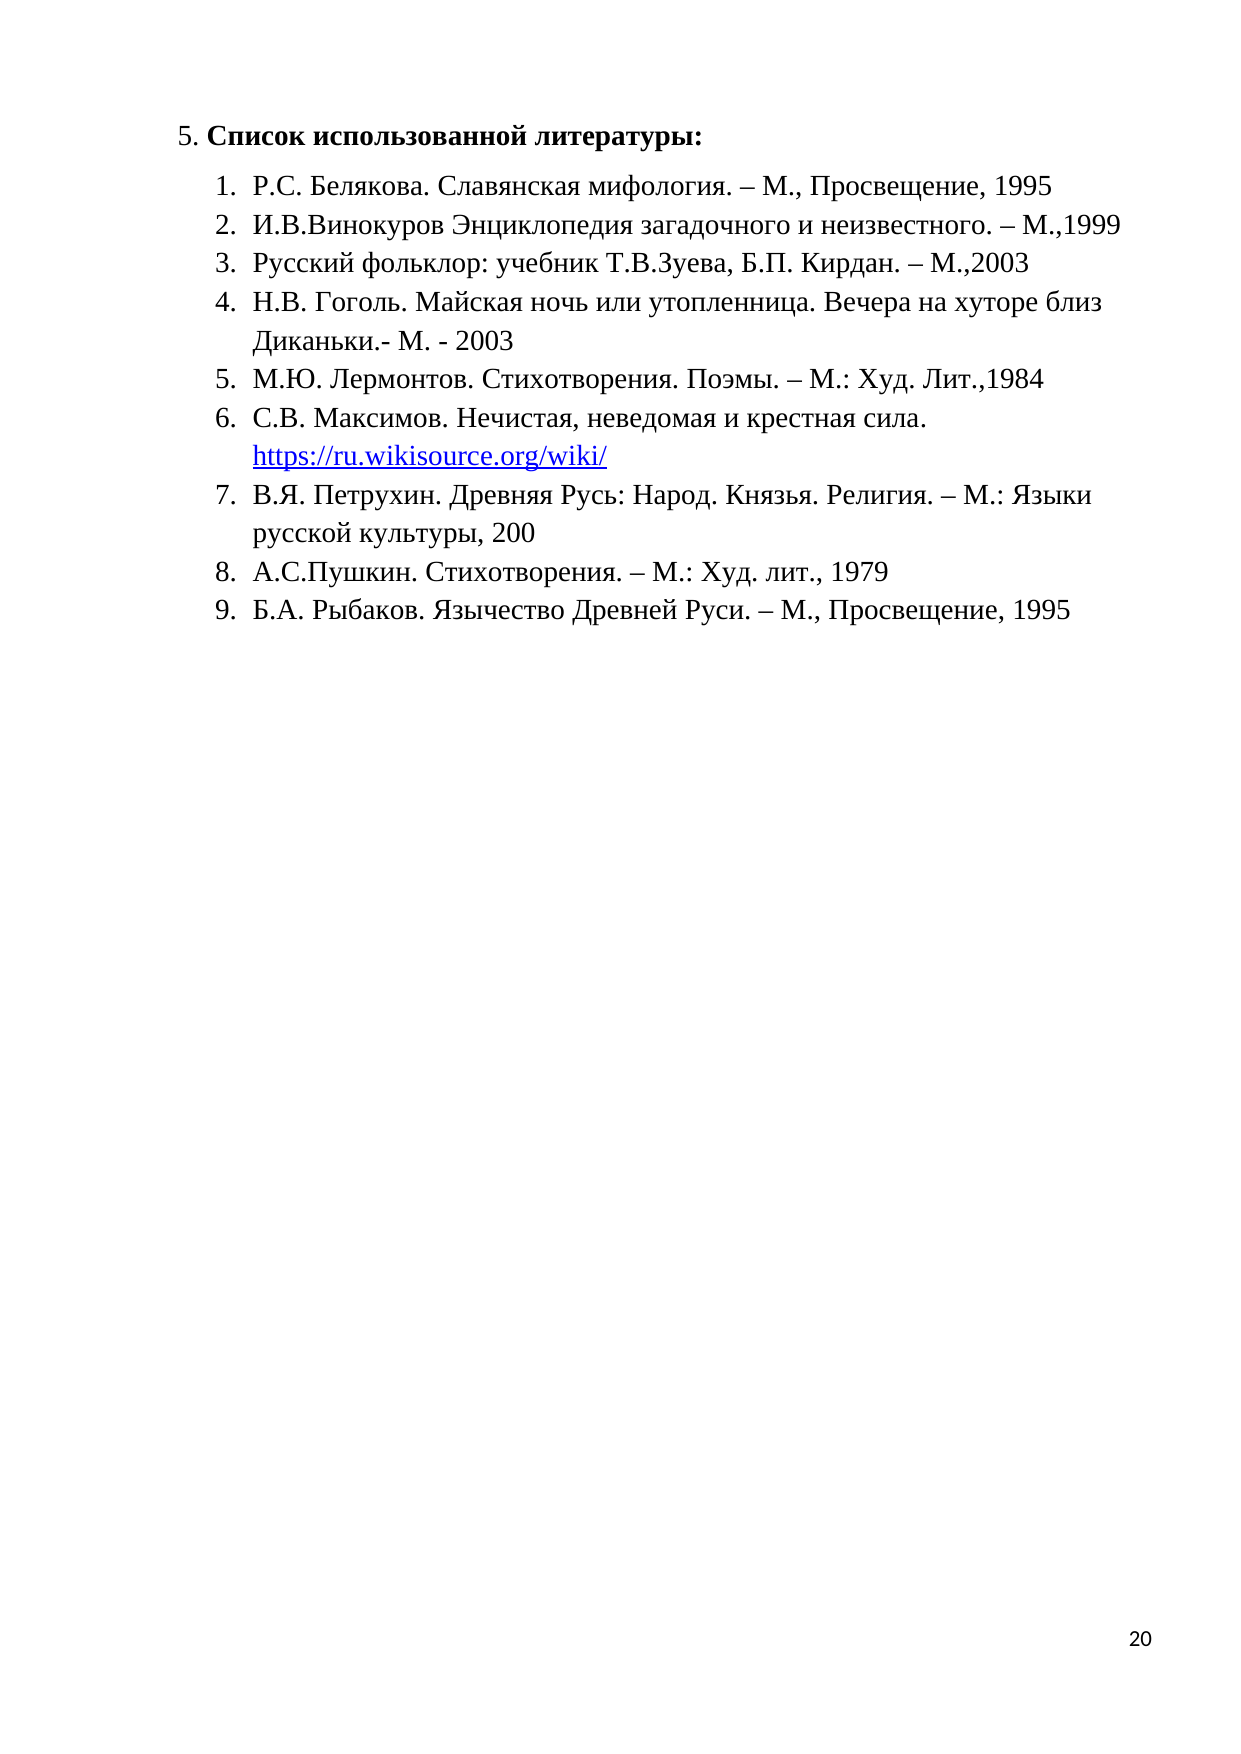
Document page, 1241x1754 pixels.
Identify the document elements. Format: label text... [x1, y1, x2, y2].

list Русский фольклор: учебник Т.В.Зуева, Б.П. Кирдан. – М.,2003 [215, 246, 1152, 279]
text 5. Список использованной литературы: [177, 118, 1152, 152]
list Р.С. Белякова. Славянская мифология. – М., Просвещение, 1995 [215, 168, 1152, 202]
list М.Ю. Лермонтов. Стихотворения. Поэмы. – М.: Худ. Лит.,1984 [215, 361, 1152, 395]
list С.В. Максимов. Нечистая, неведомая и крестная сила. https://ru.wikisource.org/wiki/ [215, 400, 1152, 472]
list А.С.Пушкин. Стихотворения. – М.: Худ. лит., 1979 [215, 554, 1152, 587]
list В.Я. Петрухин. Древняя Русь: Народ. Князья. Религия. – М.: Языки русской культуры, 200 [215, 477, 1152, 549]
list И.В.Винокуров Энциклопедия загадочного и неизвестного. – М.,1999 [215, 207, 1152, 241]
list Б.А. Рыбаков. Язычество Древней Руси. – М., Просвещение, 1995 [215, 592, 1152, 626]
list Н.В. Гоголь. Майская ночь или утопленница. Вечера на хуторе близ Диканьки.- М. - 2003 [215, 284, 1152, 356]
